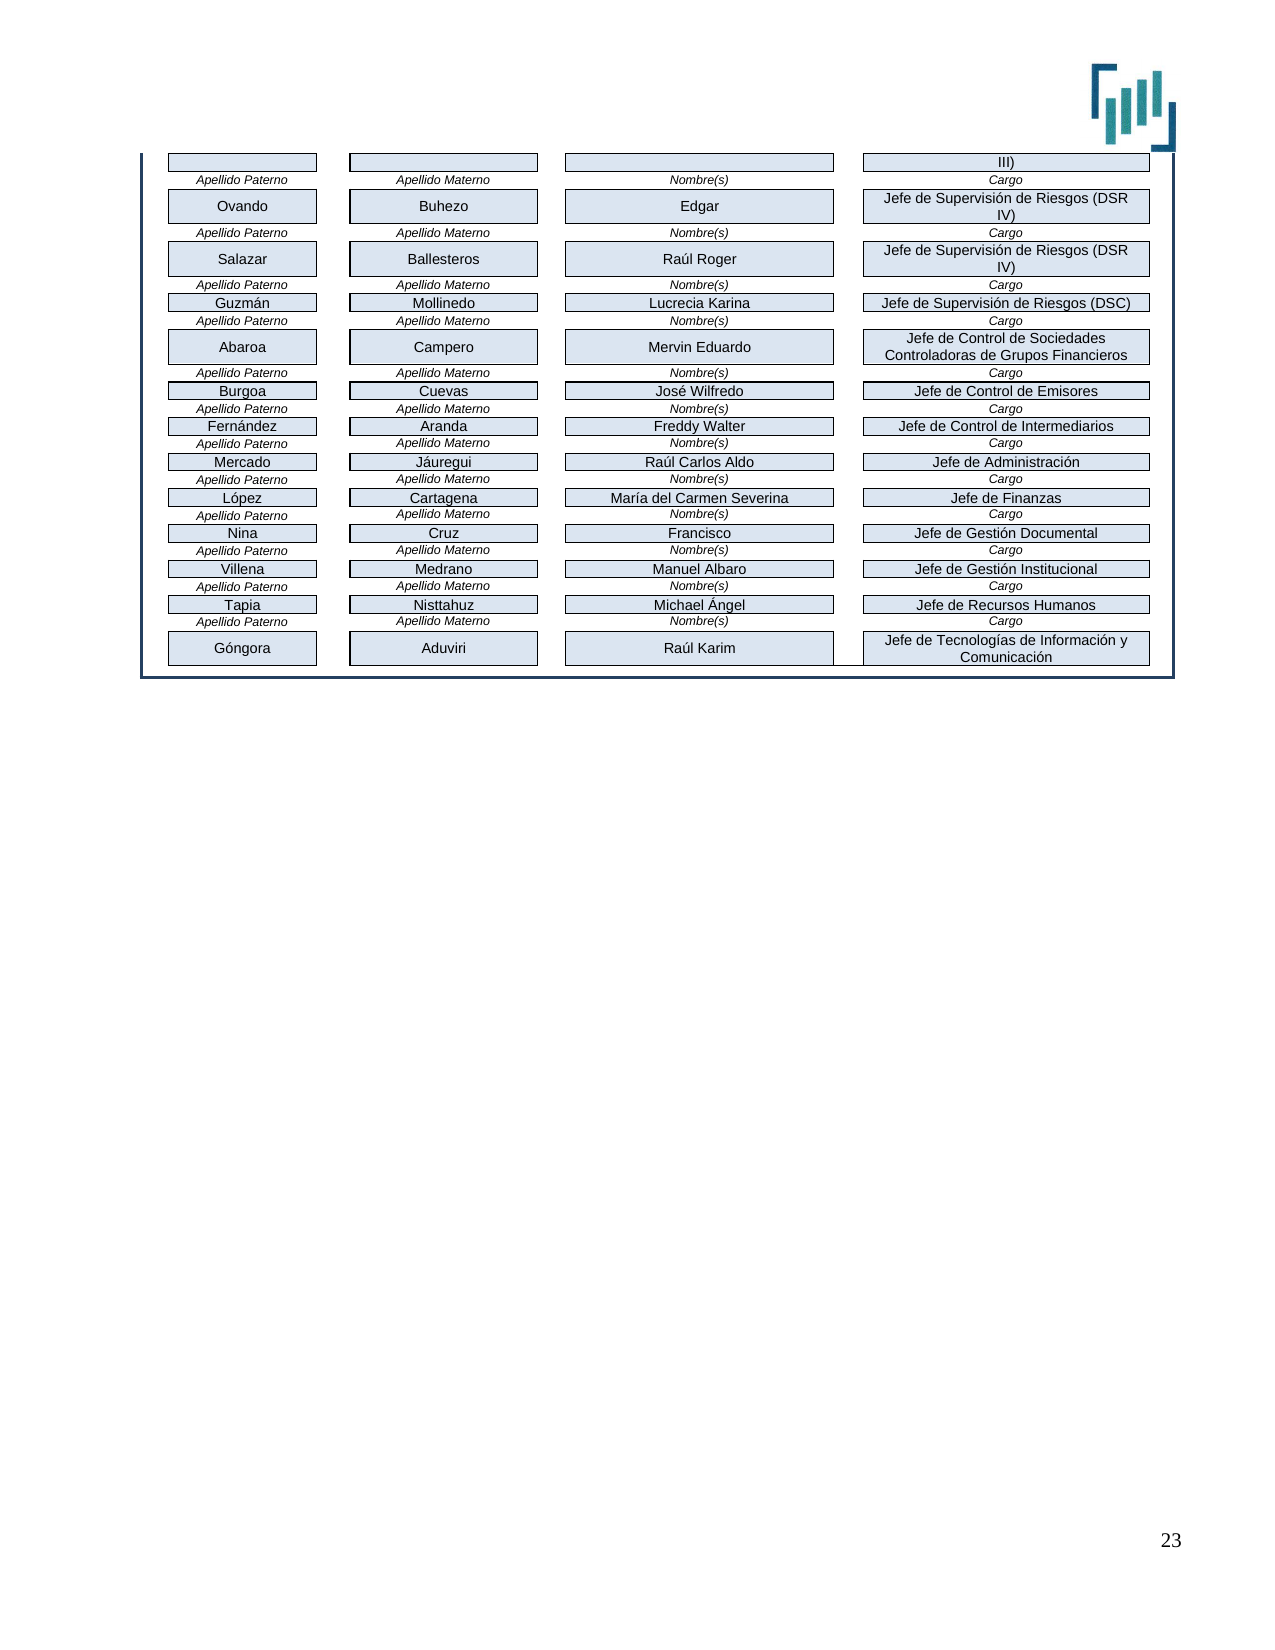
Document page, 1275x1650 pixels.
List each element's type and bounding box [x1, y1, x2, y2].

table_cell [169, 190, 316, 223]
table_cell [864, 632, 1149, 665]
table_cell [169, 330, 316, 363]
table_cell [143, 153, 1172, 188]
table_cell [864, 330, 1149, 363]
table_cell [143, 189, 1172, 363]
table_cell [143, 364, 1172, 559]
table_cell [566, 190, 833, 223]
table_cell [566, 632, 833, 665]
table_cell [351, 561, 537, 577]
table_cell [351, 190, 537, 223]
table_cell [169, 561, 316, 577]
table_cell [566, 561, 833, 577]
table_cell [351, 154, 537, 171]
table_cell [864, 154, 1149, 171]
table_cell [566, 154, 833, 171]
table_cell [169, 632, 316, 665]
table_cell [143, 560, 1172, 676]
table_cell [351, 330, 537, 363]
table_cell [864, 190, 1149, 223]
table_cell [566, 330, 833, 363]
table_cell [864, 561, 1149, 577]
picture [1080, 59, 1182, 153]
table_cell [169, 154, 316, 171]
